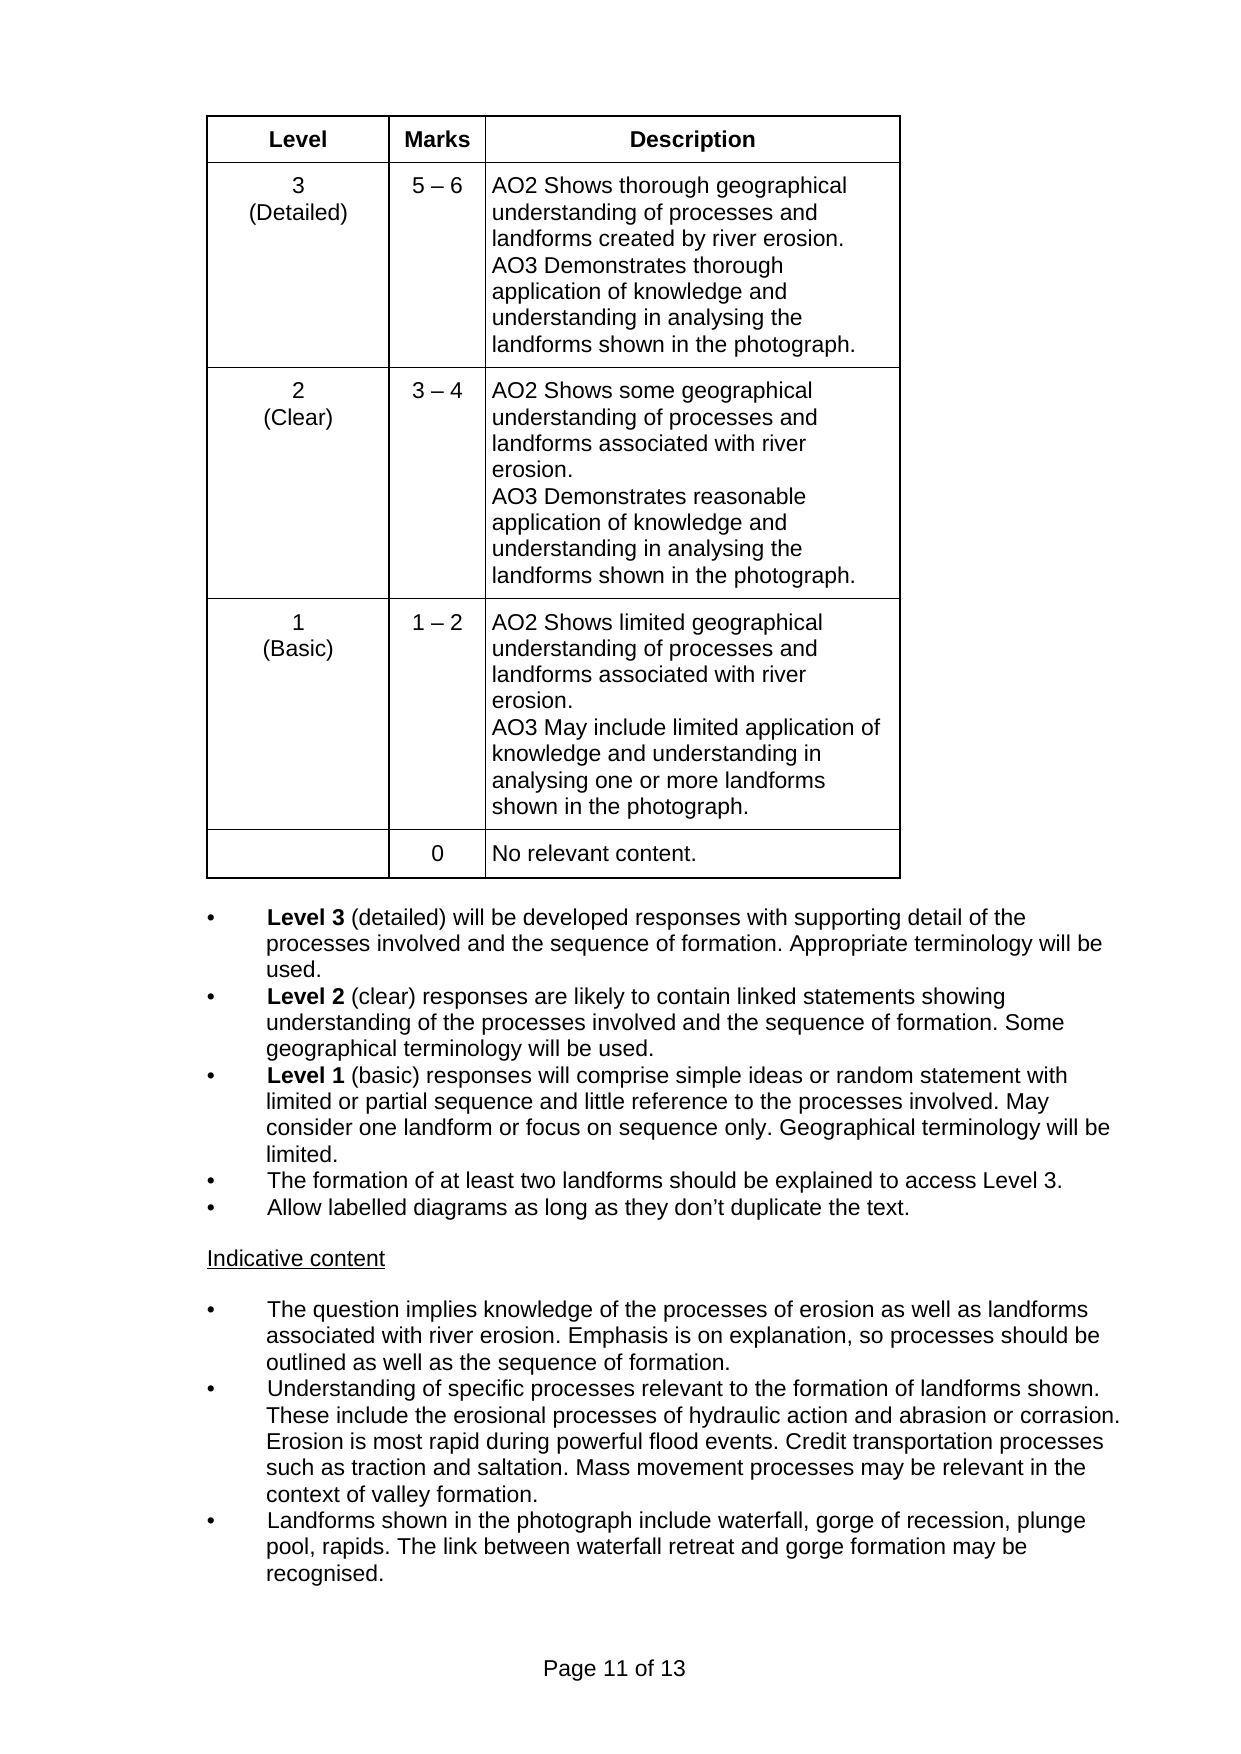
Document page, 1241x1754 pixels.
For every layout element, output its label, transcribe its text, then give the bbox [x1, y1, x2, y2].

table_cell 3 (Detailed) [208, 163, 388, 366]
text • Allow labelled diagrams as long as they don’t duplicate the text. [207, 1193, 1122, 1220]
text • Understanding of specific processes relevant to the formation of landforms shown. These include the erosional processes of hydraulic action and abrasion or corrasion. Erosion is most rapid during powerful flood events. Credit transportation processes such as traction and saltation. Mass movement processes may be relevant in the context of valley formation. [207, 1375, 1122, 1507]
table_cell AO2 Shows thorough geographical understanding of processes and landforms created by river erosion. AO3 Demonstrates thorough application of knowledge and understanding in analysing the landforms shown in the photograph. [486, 163, 899, 366]
table_header Level [208, 117, 388, 162]
table_cell AO2 Shows limited geographical understanding of processes and landforms associated with river erosion. AO3 May include limited application of knowledge and understanding in analysing one or more landforms shown in the photograph. [486, 599, 899, 829]
text • Level 2 (clear) responses are likely to contain linked statements showing understanding of the processes involved and the sequence of formation. Some geographical terminology will be used. [207, 983, 1122, 1062]
text • Level 1 (basic) responses will comprise simple ideas or random statement with limited or partial sequence and little reference to the processes involved. May consider one landform or focus on sequence only. Geographical terminology will be limited. [207, 1062, 1122, 1167]
table_header Marks [390, 117, 485, 162]
text • The question implies knowledge of the processes of erosion as well as landforms associated with river erosion. Emphasis is on explanation, so processes should be outlined as well as the sequence of formation. [207, 1296, 1122, 1375]
table_cell 2 (Clear) [208, 368, 388, 597]
table_cell 0 [390, 830, 485, 877]
table_cell [208, 830, 388, 877]
table_cell AO2 Shows some geographical understanding of processes and landforms associated with river erosion. AO3 Demonstrates reasonable application of knowledge and understanding in analysing the landforms shown in the photograph. [486, 368, 899, 597]
table_cell No relevant content. [486, 830, 899, 877]
text • Level 3 (detailed) will be developed responses with supporting detail of the processes involved and the sequence of formation. Appropriate terminology will be used. [207, 903, 1122, 983]
text • The formation of at least two landforms should be explained to access Level 3. [207, 1167, 1122, 1193]
text • Landforms shown in the photograph include waterfall, gorge of recession, plunge pool, rapids. The link between waterfall retreat and gorge formation may be recognised. [207, 1507, 1122, 1586]
text Indicative content [207, 1245, 1122, 1271]
table_cell 1 (Basic) [208, 599, 388, 829]
table_cell 3 – 4 [390, 368, 485, 597]
table_header Description [486, 117, 899, 162]
table_cell 1 – 2 [390, 599, 485, 829]
table_cell 5 – 6 [390, 163, 485, 366]
